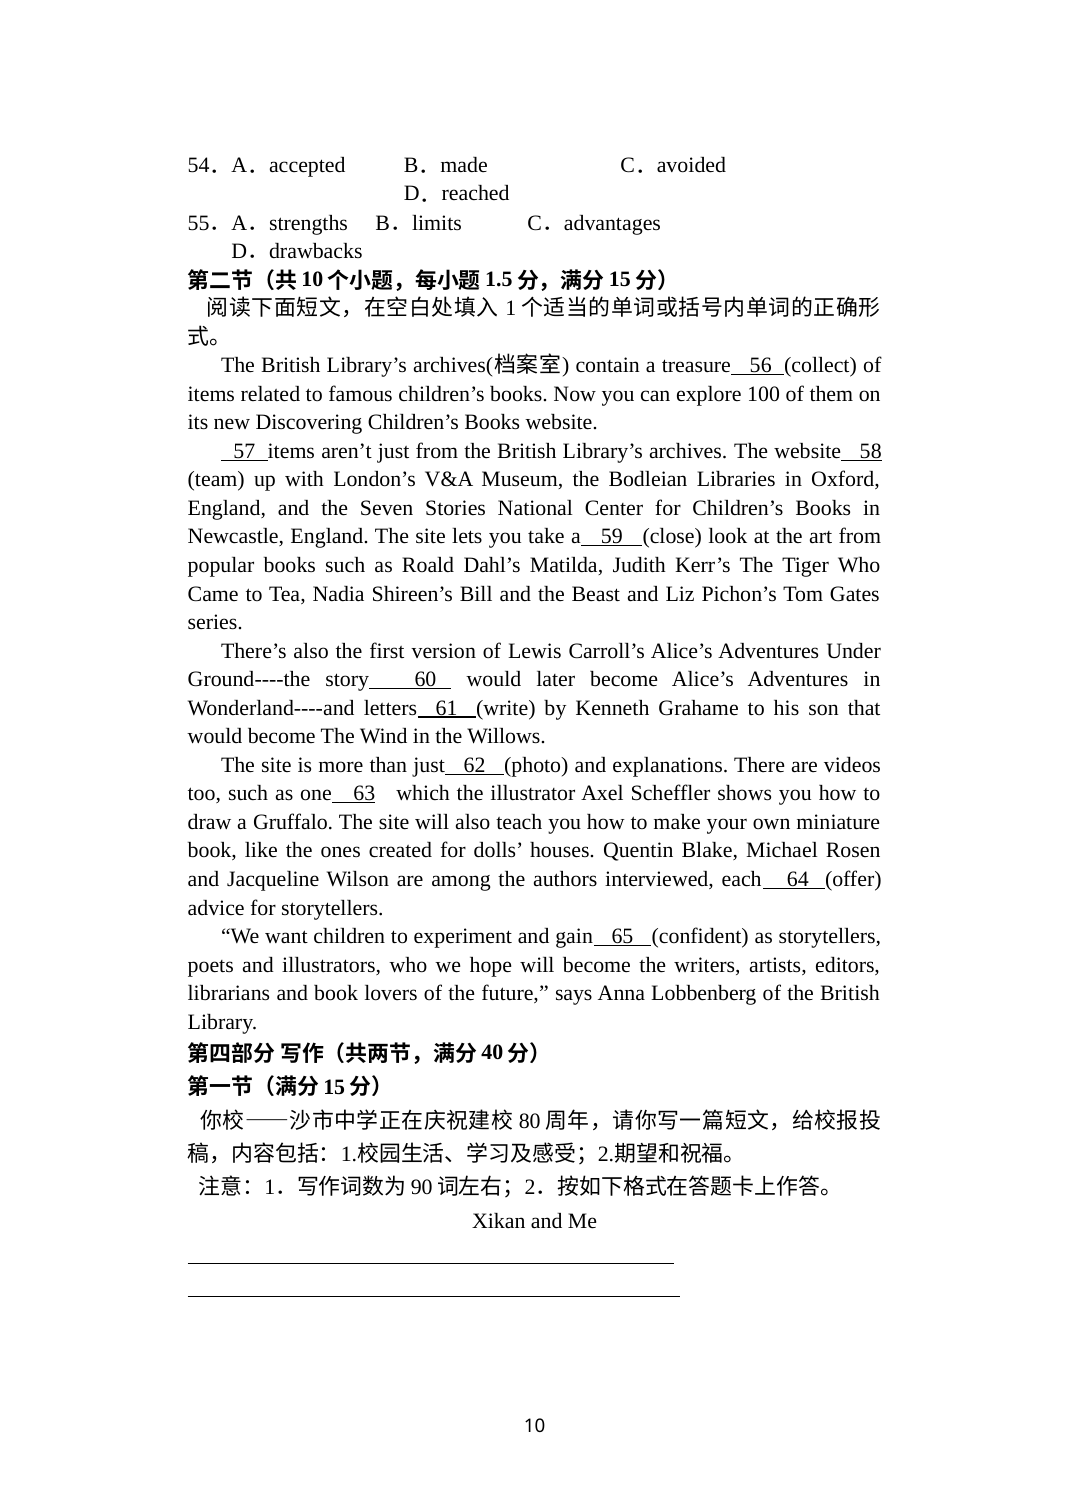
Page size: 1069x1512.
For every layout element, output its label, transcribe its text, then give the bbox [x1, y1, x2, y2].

text 57 items aren’t just from the British Library’s archives. The website 58 (team) up with London’s V&A Museum, the Bodleian Libraries in Oxford, England, and the Seven Stories National Center for Children’s Books in Newcastle, England. The site lets you take a 59 (close) look at the art from popular books such as Roald Dahl’s Matilda, Judith Kerr’s The Tiger Who Came to Tea, Nadia Shireen’s Bill and the Beast and Liz Pichon’s Tom Gates series. [187, 435, 881, 635]
text “We want children to experiment and gain 65 (confident) as storytellers, poets and illustrators, who we hope will become the writers, artists, editors, librarians and book lovers of the future,” says Anna Lobbenberg of the British Library. [187, 921, 881, 1035]
text The British Library’s archives(档案室) contain a treasure 56 (collect) of items related to famous children’s books. Now you can explore 100 of them on its new Discovering Children’s Books website. [187, 350, 881, 435]
text 55．A．strengths B．limits C．advantages D．drawbacks [187, 207, 881, 264]
text 第一节（满分15分） [187, 1068, 881, 1101]
text 第二节（共10个小题，每小题1.5分，满分15分） [187, 264, 881, 293]
text 第四部分 写作（共两节，满分40分） [187, 1035, 881, 1068]
text There’s also the first version of Lewis Carroll’s Alice’s Adventures Under Ground----the story 60 would later become Alice’s Adventures in Wonderland----and letters 61 (write) by Kenneth Grahame to his son that would become The Wind in the Willows. [187, 635, 881, 749]
text 注意：1．写作词数为90词左右；2．按如下格式在答题卡上作答。 [187, 1168, 881, 1201]
text 你校——沙市中学正在庆祝建校80周年，请你写一篇短文，给校报投稿，内容包括：1.校园生活、学习及感受；2.期望和祝福。 [187, 1101, 881, 1168]
text Xikan and Me [187, 1201, 881, 1235]
text 54．A．accepted B．made C．avoided D．reached [187, 150, 881, 207]
text 阅读下面短文，在空白处填入 1个适当的单词或括号内单词的正确形式。 [187, 293, 881, 350]
text The site is more than just 62 (photo) and explanations. There are videos too, such as one 63 which the illustrator Axel Scheffler shows you how to draw a Gruffalo. The site will also teach you how to make your own miniature book, like the ones created for dolls’ houses. Quentin Blake, Michael Rosen and Jacqueline Wilson are among the authors interviewed, each 64 (offer) advice for storytellers. [187, 749, 881, 921]
